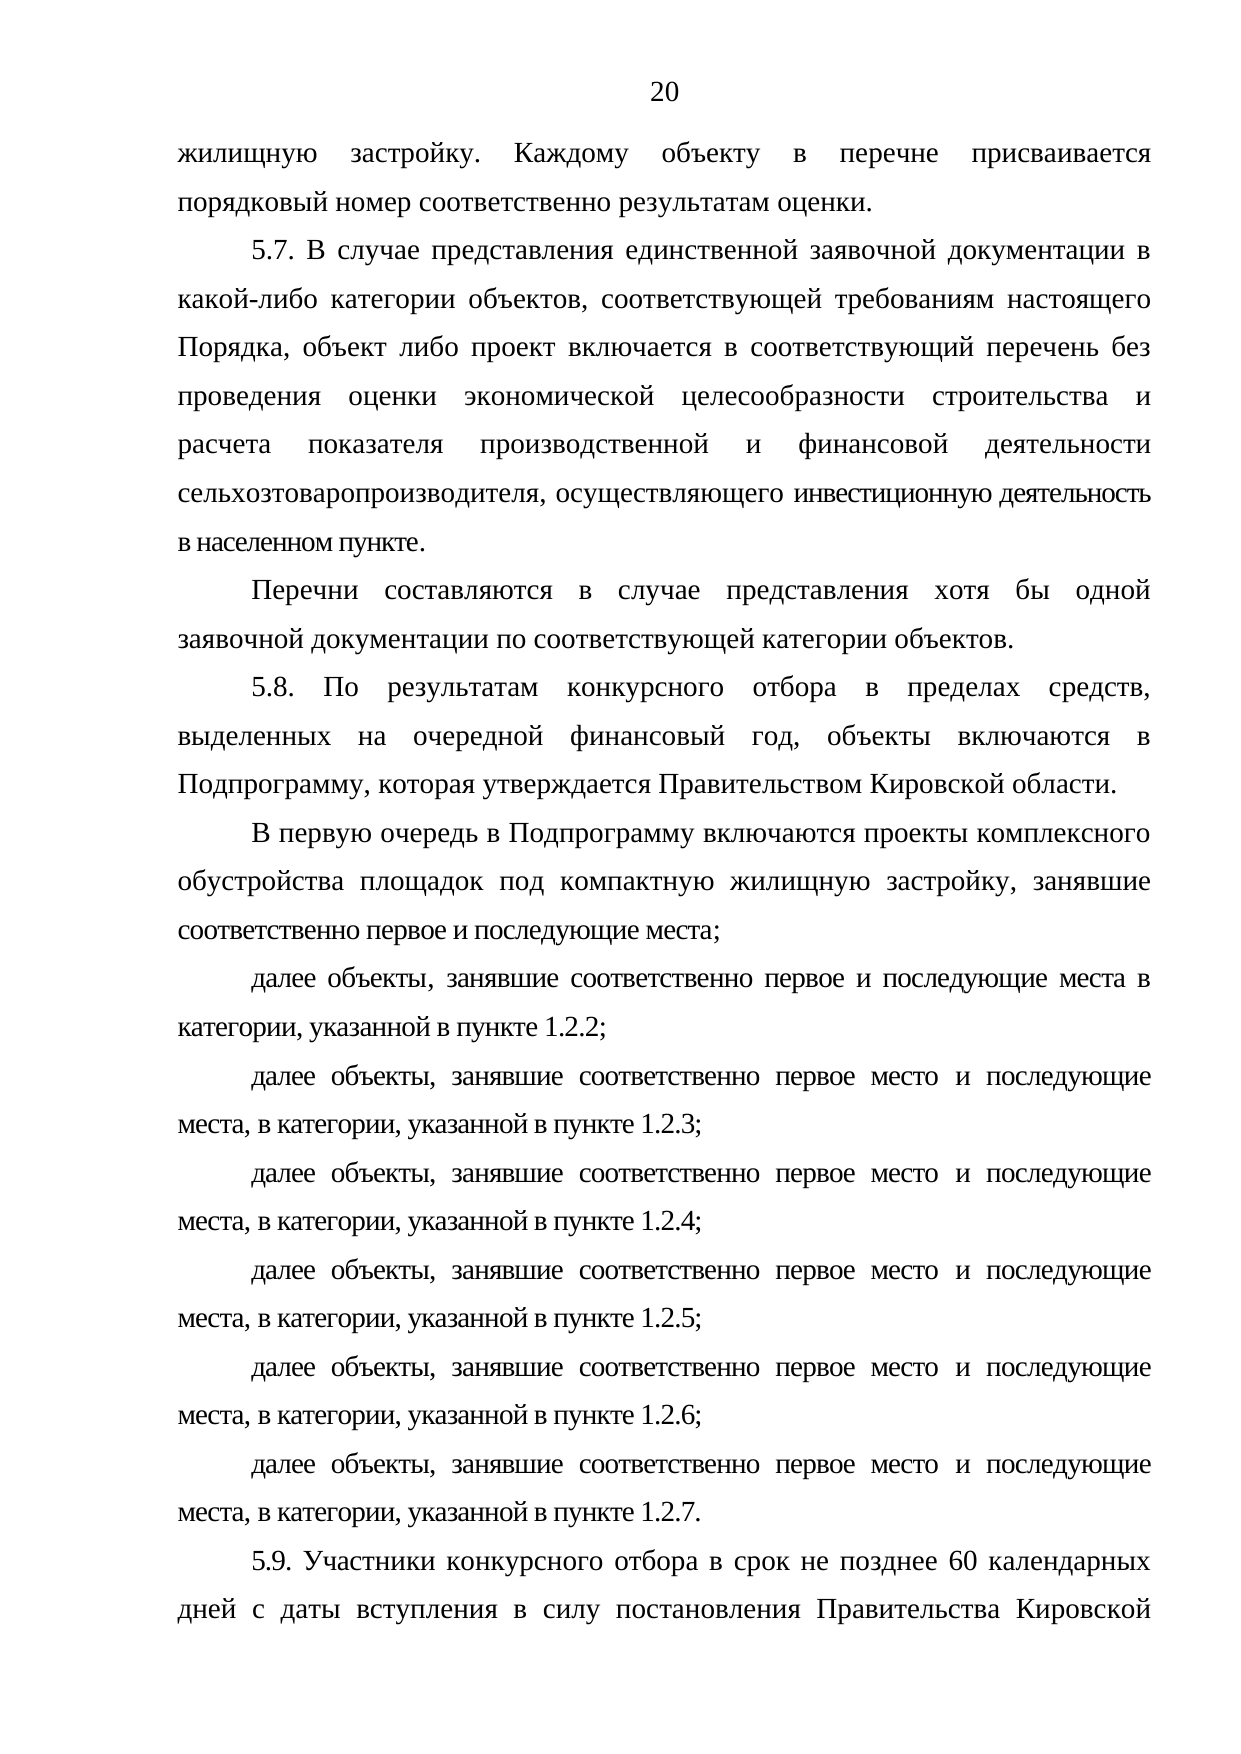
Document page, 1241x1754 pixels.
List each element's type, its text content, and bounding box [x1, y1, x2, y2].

text 5.7. В случае представления единственной заявочной документации в какой-либо категории объектов, соответствующей требованиям настоящего Порядка, объект либо проект включается в соответствующий перечень без проведения оценки экономической целесообразности строительства и расчета показателя производственной и финансовой деятельности сельхозтоваропроизводителя, осуществляющего инвестиционную деятельность в населенном пункте. [177, 232, 1152, 557]
text далее объекты, занявшие соответственно первое место и последующие места, в категории, указанной в пункте 1.2.5; [177, 1252, 1152, 1334]
text Перечни составляются в случае представления хотя бы одной заявочной документации по соответствующей категории объектов. [177, 572, 1152, 654]
text далее объекты, занявшие соответственно первое место и последующие места, в категории, указанной в пункте 1.2.6; [177, 1349, 1152, 1431]
text далее объекты, занявшие соответственно первое и последующие места в категории, указанной в пункте 1.2.2; [177, 961, 1152, 1043]
text далее объекты, занявшие соответственно первое место и последующие места, в категории, указанной в пункте 1.2.7. [177, 1446, 1152, 1528]
text 5.8. По результатам конкурсного отбора в пределах средств, выделенных на очередной финансовый год, объекты включаются в Подпрограмму, которая утверждается Правительством Кировской области. [177, 669, 1152, 800]
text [177, 1543, 1152, 1625]
text В первую очередь в Подпрограмму включаются проекты комплексного обустройства площадок под компактную жилищную застройку, занявшие соответственно первое и последующие места; [177, 815, 1152, 946]
text далее объекты, занявшие соответственно первое место и последующие места, в категории, указанной в пункте 1.2.4; [177, 1155, 1152, 1237]
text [177, 135, 1152, 217]
text далее объекты, занявшие соответственно первое место и последующие места, в категории, указанной в пункте 1.2.3; [177, 1058, 1152, 1140]
